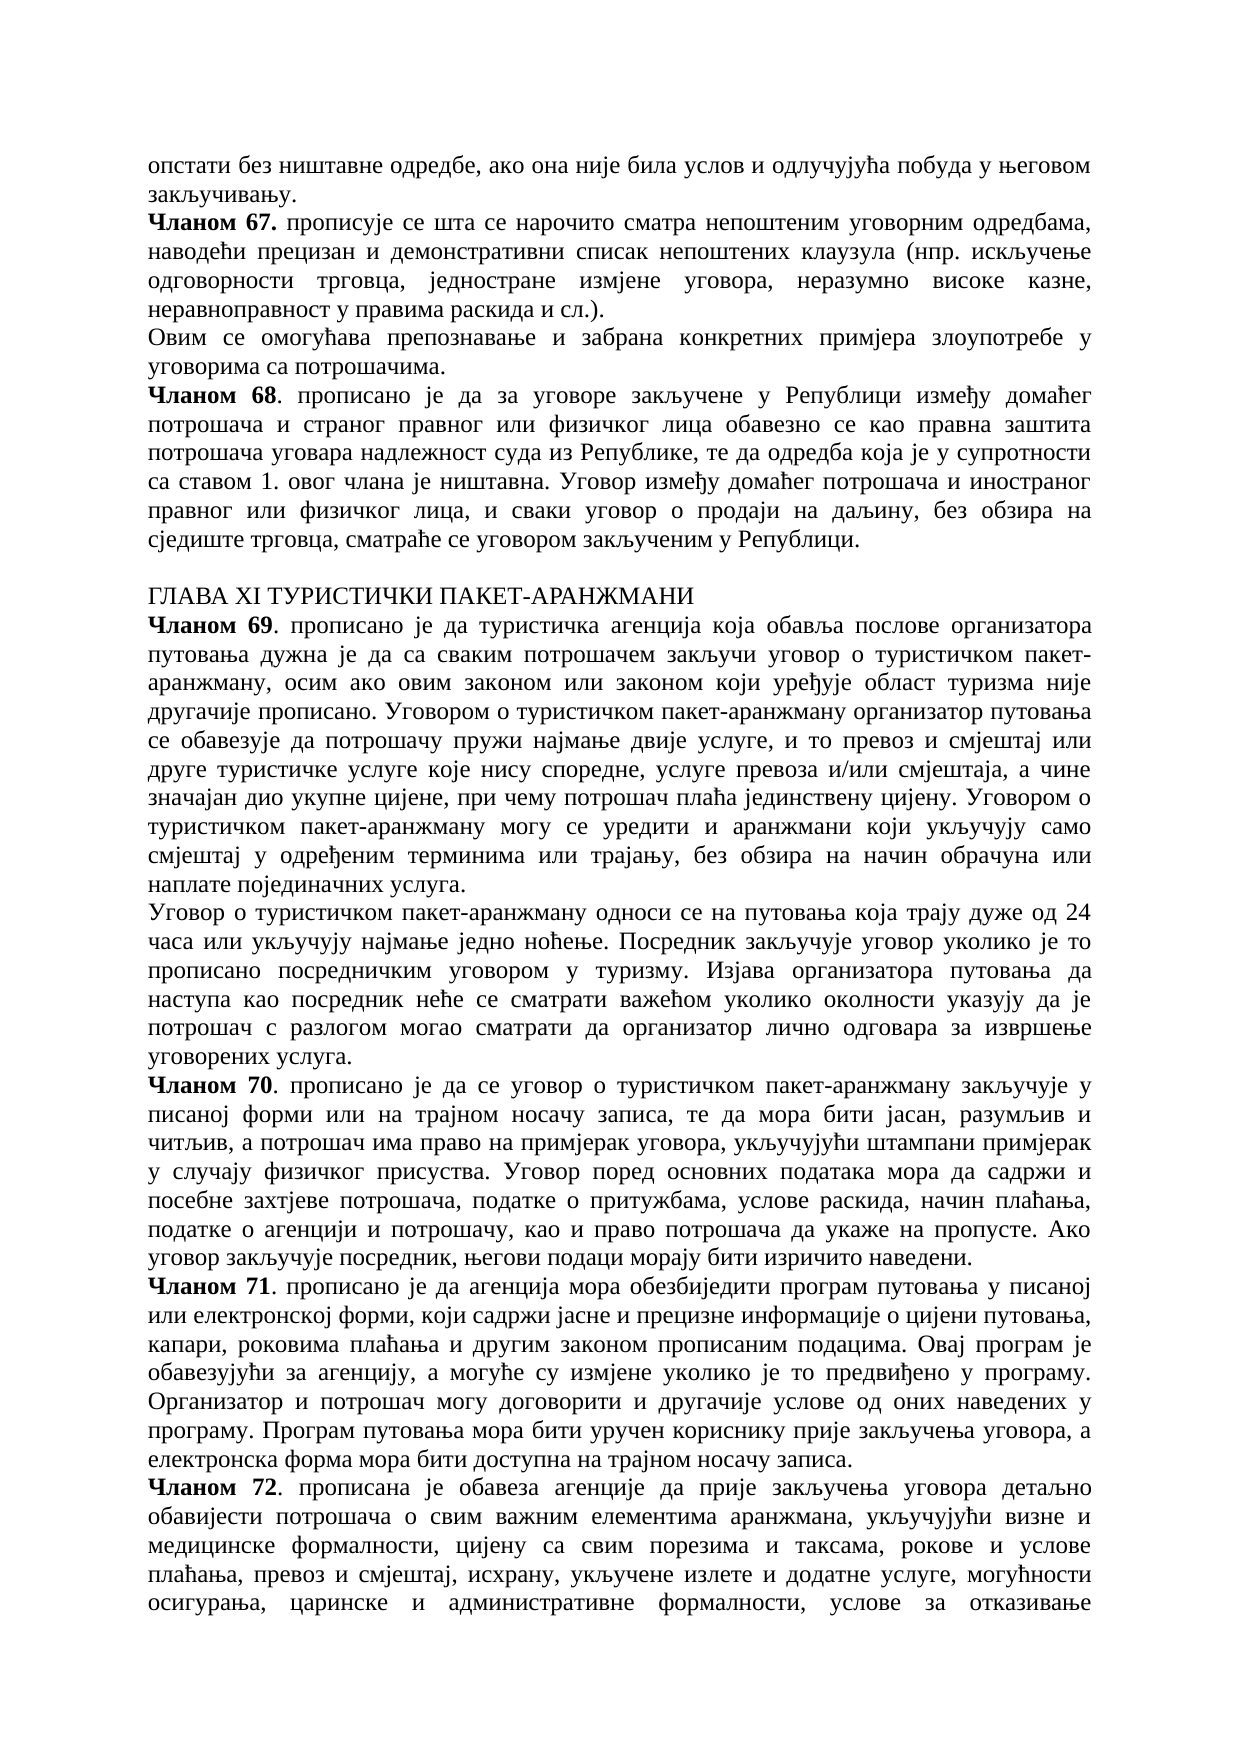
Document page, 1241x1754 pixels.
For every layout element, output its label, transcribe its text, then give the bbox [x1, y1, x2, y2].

text Чланом 70. прописано је да се уговор о туристичком пакет-аранжману закључује у писаној форми или на трајном носачу записа, те да мора бити јасан, разумљив и читљив, а потрошач има право на примјерак уговора, укључујући штампани примјерак у случају физичког присуства. Уговор поред основних података мора да садржи и посебне захтјеве потрошача, податке о притужбама, услове раскида, начин плаћања, податке о агенцији и потрошачу, као и право потрошача да укаже на пропусте. Ако уговор закључује посредник, његови подаци морају бити изричито наведени. [148, 1070, 1092, 1271]
text Чланом 67. прописује се шта се нарочито сматра непоштеним уговорним одредбама, наводећи прецизан и демонстративни списак непоштених клаузула (нпр. искључење одговорности трговца, једностране измјене уговора, неразумно високе казне, неравноправност у правима раскида и сл.). [148, 207, 1092, 322]
text Чланом 68. прописано је да за уговоре закључене у Републици између домаћег потрошача и страног правног или физичког лица обавезно се као правна заштита потрошача уговара надлежност суда из Републике, те да одредба која је у супротности са ставом 1. овог члана је ништавна. Уговор између домаћег потрошача и иностраног правног или физичког лица, и сваки уговор о продаји на даљину, без обзира на сједиште трговца, сматраће се уговором закљученим у Републици. [148, 380, 1092, 552]
text Чланом 69. прописано је да туристичка агенција која обавља послове организатора путовања дужна је да са сваким потрошачем закључи уговор о туристичком пакет-аранжману, осим ако овим законом или законом који уређује област туризма није другачије прописано. Уговором о туристичком пакет-аранжману организатор путовања се обавезује да потрошачу пружи најмање двије услуге, и то превоз и смјештај или друге туристичке услуге које нису споредне, услуге превоза и/или смјештаја, а чине значајан дио укупне цијене, при чему потрошач плаћа јединствену цијену. Уговором о туристичком пакет-аранжману могу се уредити и аранжмани који укључују само смјештај у одређеним терминима или трајању, без обзира на начин обрачуна или наплате појединачних услуга. [148, 610, 1092, 897]
text Чланом 71. прописано је да агенција мора обезбиједити програм путовања у писаној или електронској форми, који садржи јасне и прецизне информације о цијени путовања, капари, роковима плаћања и другим законом прописаним подацима. Овај програм је обавезујући за агенцију, а могуће су измјене уколико је то предвиђено у програму. Организатор и потрошач могу договорити и другачије услове од оних наведених у програму. Програм путовања мора бити уручен кориснику прије закључења уговора, а електронска форма мора бити доступна на трајном носачу записа. [148, 1271, 1092, 1472]
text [148, 150, 1092, 207]
subtitle ГЛАВА XI ТУРИСТИЧКИ ПАКЕТ-АРАНЖМАНИ [148, 581, 1092, 610]
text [148, 1472, 1092, 1616]
text Овим се омогућава препознавање и забрана конкретних примјера злоупотребе у уговорима са потрошачима. [148, 322, 1092, 380]
text Уговор о туристичком пакет-аранжману односи се на путовања која трају дуже од 24 часа или укључују најмање једно ноћење. Посредник закључује уговор уколико је то прописано посредничким уговором у туризму. Изјава организатора путовања да наступа као посредник неће се сматрати важећом уколико околности указују да је потрошач с разлогом могао сматрати да организатор лично одговара за извршење уговорених услуга. [148, 897, 1092, 1070]
